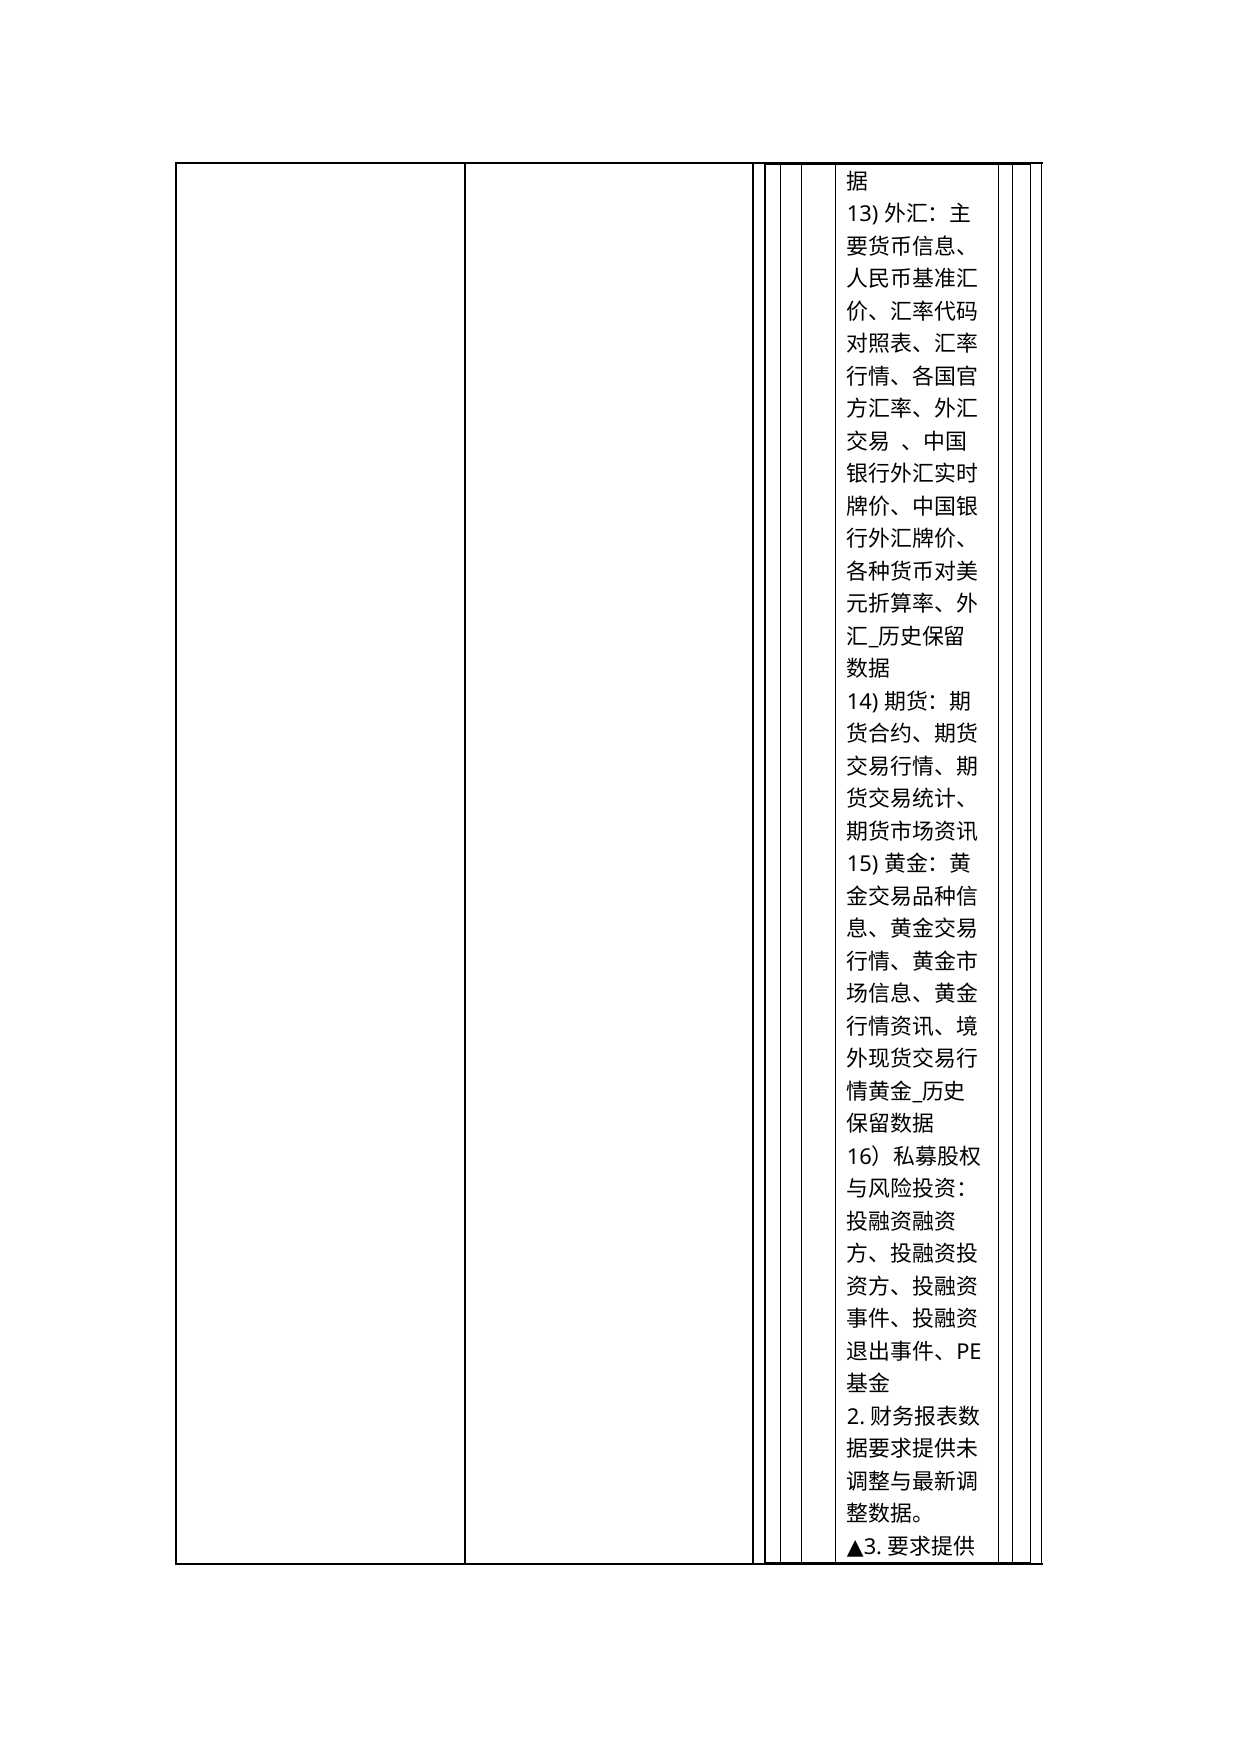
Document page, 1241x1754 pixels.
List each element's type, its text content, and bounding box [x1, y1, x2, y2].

table_cell 3 [466, 164, 752, 1563]
table_cell [177, 164, 464, 1563]
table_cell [766, 165, 780, 1562]
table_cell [1031, 164, 1041, 1563]
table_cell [1013, 165, 1030, 1562]
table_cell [802, 165, 835, 1562]
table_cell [836, 165, 998, 1562]
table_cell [754, 164, 764, 1563]
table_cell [781, 165, 801, 1562]
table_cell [999, 165, 1012, 1562]
